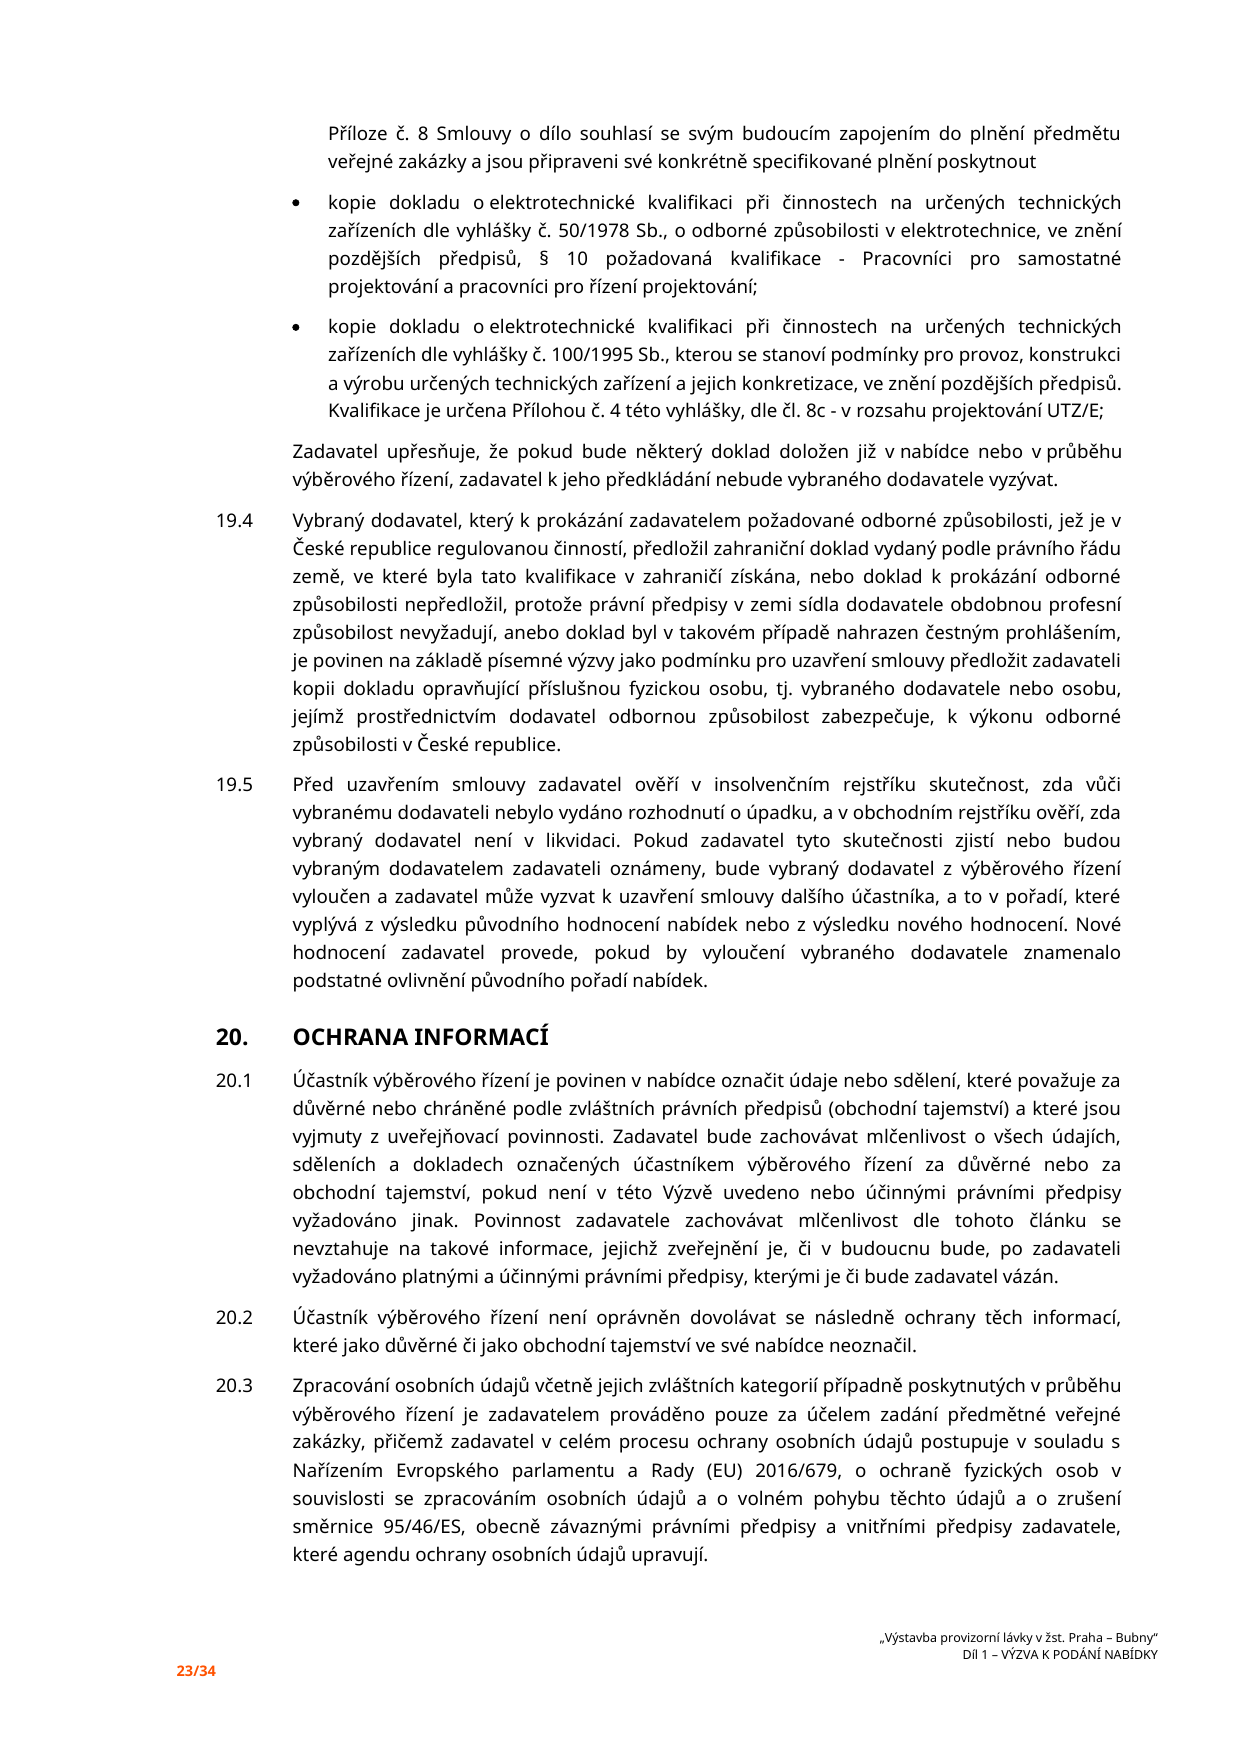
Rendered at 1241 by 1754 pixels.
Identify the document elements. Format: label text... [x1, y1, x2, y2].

text Účastník výběrového řízení není oprávněn dovolávat se následně ochrany těch informací, které jako důvěrné či jako obchodní tajemství ve své nabídce neoznačil. [216, 1304, 1122, 1358]
text kopie dokladu o elektrotechnické kvalifikaci při činnostech na určených technických zařízeních dle vyhlášky č. 100/1995 Sb., kterou se stanoví podmínky pro provoz, konstrukci a výrobu určených technických zařízení a jejich konkretizace, ve znění pozdějších předpisů. Kvalifikace je určena Přílohou č. 4 této vyhlášky, dle čl. 8c - v rozsahu projektování UTZ/E; [292, 314, 1122, 423]
text kopie dokladu o elektrotechnické kvalifikaci při činnostech na určených technických zařízeních dle vyhlášky č. 50/1978 Sb., o odborné způsobilosti v elektrotechnice, ve znění pozdějších předpisů, § 10 požadovaná kvalifikace - Pracovníci pro samostatné projektování a pracovníci pro řízení projektování; [292, 189, 1122, 299]
text Zadavatel upřesňuje, že pokud bude některý doklad doložen již v nabídce nebo v průběhu výběrového řízení, zadavatel k jeho předkládání nebude vybraného dodavatele vyzývat. [292, 438, 1122, 492]
text Vybraný dodavatel, který k prokázání zadavatelem požadované odborné způsobilosti, jež je v České republice regulovanou činností, předložil zahraniční doklad vydaný podle právního řádu země, ve které byla tato kvalifikace v zahraničí získána, nebo doklad k prokázání odborné způsobilosti nepředložil, protože právní předpisy v zemi sídla dodavatele obdobnou profesní způsobilost nevyžadují, anebo doklad byl v takovém případě nahrazen čestným prohlášením, je povinen na základě písemné výzvy jako podmínku pro uzavření smlouvy předložit zadavateli kopii dokladu opravňující příslušnou fyzickou osobu, tj. vybraného dodavatele nebo osobu, jejímž prostřednictvím dodavatel odbornou způsobilost zabezpečuje, k výkonu odborné způsobilosti v České republice. [216, 507, 1122, 757]
text Účastník výběrového řízení je povinen v nabídce označit údaje nebo sdělení, které považuje za důvěrné nebo chráněné podle zvláštních právních předpisů (obchodní tajemství) a které jsou vyjmuty z uveřejňovací povinnosti. Zadavatel bude zachovávat mlčenlivost o všech údajích, sděleních a dokladech označených účastníkem výběrového řízení za důvěrné nebo za obchodní tajemství, pokud není v této Výzvě uvedeno nebo účinnými právními předpisy vyžadováno jinak. Povinnost zadavatele zachovávat mlčenlivost dle tohoto článku se nevztahuje na takové informace, jejichž zveřejnění je, či v budoucnu bude, po zadavateli vyžadováno platnými a účinnými právními předpisy, kterými je či bude zadavatel vázán. [216, 1068, 1122, 1289]
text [292, 121, 1122, 174]
text Zpracování osobních údajů včetně jejich zvláštních kategorií případně poskytnutých v průběhu výběrového řízení je zadavatelem prováděno pouze za účelem zadání předmětné veřejné zakázky, přičemž zadavatel v celém procesu ochrany osobních údajů postupuje v souladu s Nařízením Evropského parlamentu a Rady (EU) 2016/679, o ochraně fyzických osob v souvislosti se zpracováním osobních údajů a o volném pohybu těchto údajů a o zrušení směrnice 95/46/ES, obecně závaznými právními předpisy a vnitřními předpisy zadavatele, které agendu ochrany osobních údajů upravují. [216, 1373, 1122, 1566]
text Před uzavřením smlouvy zadavatel ověří v insolvenčním rejstříku skutečnost, zda vůči vybranému dodavateli nebylo vydáno rozhodnutí o úpadku, a v obchodním rejstříku ověří, zda vybraný dodavatel není v likvidaci. Pokud zadavatel tyto skutečnosti zjistí nebo budou vybraným dodavatelem zadavateli oznámeny, bude vybraný dodavatel z výběrového řízení vyloučen a zadavatel může vyzvat k uzavření smlouvy dalšího účastníka, a to v pořadí, které vyplývá z výsledku původního hodnocení nabídek nebo z výsledku nového hodnocení. Nové hodnocení zadavatel provede, pokud by vyloučení vybraného dodavatele znamenalo podstatné ovlivnění původního pořadí nabídek. [216, 772, 1122, 993]
text OCHRANA INFORMACÍ [216, 1021, 1122, 1052]
